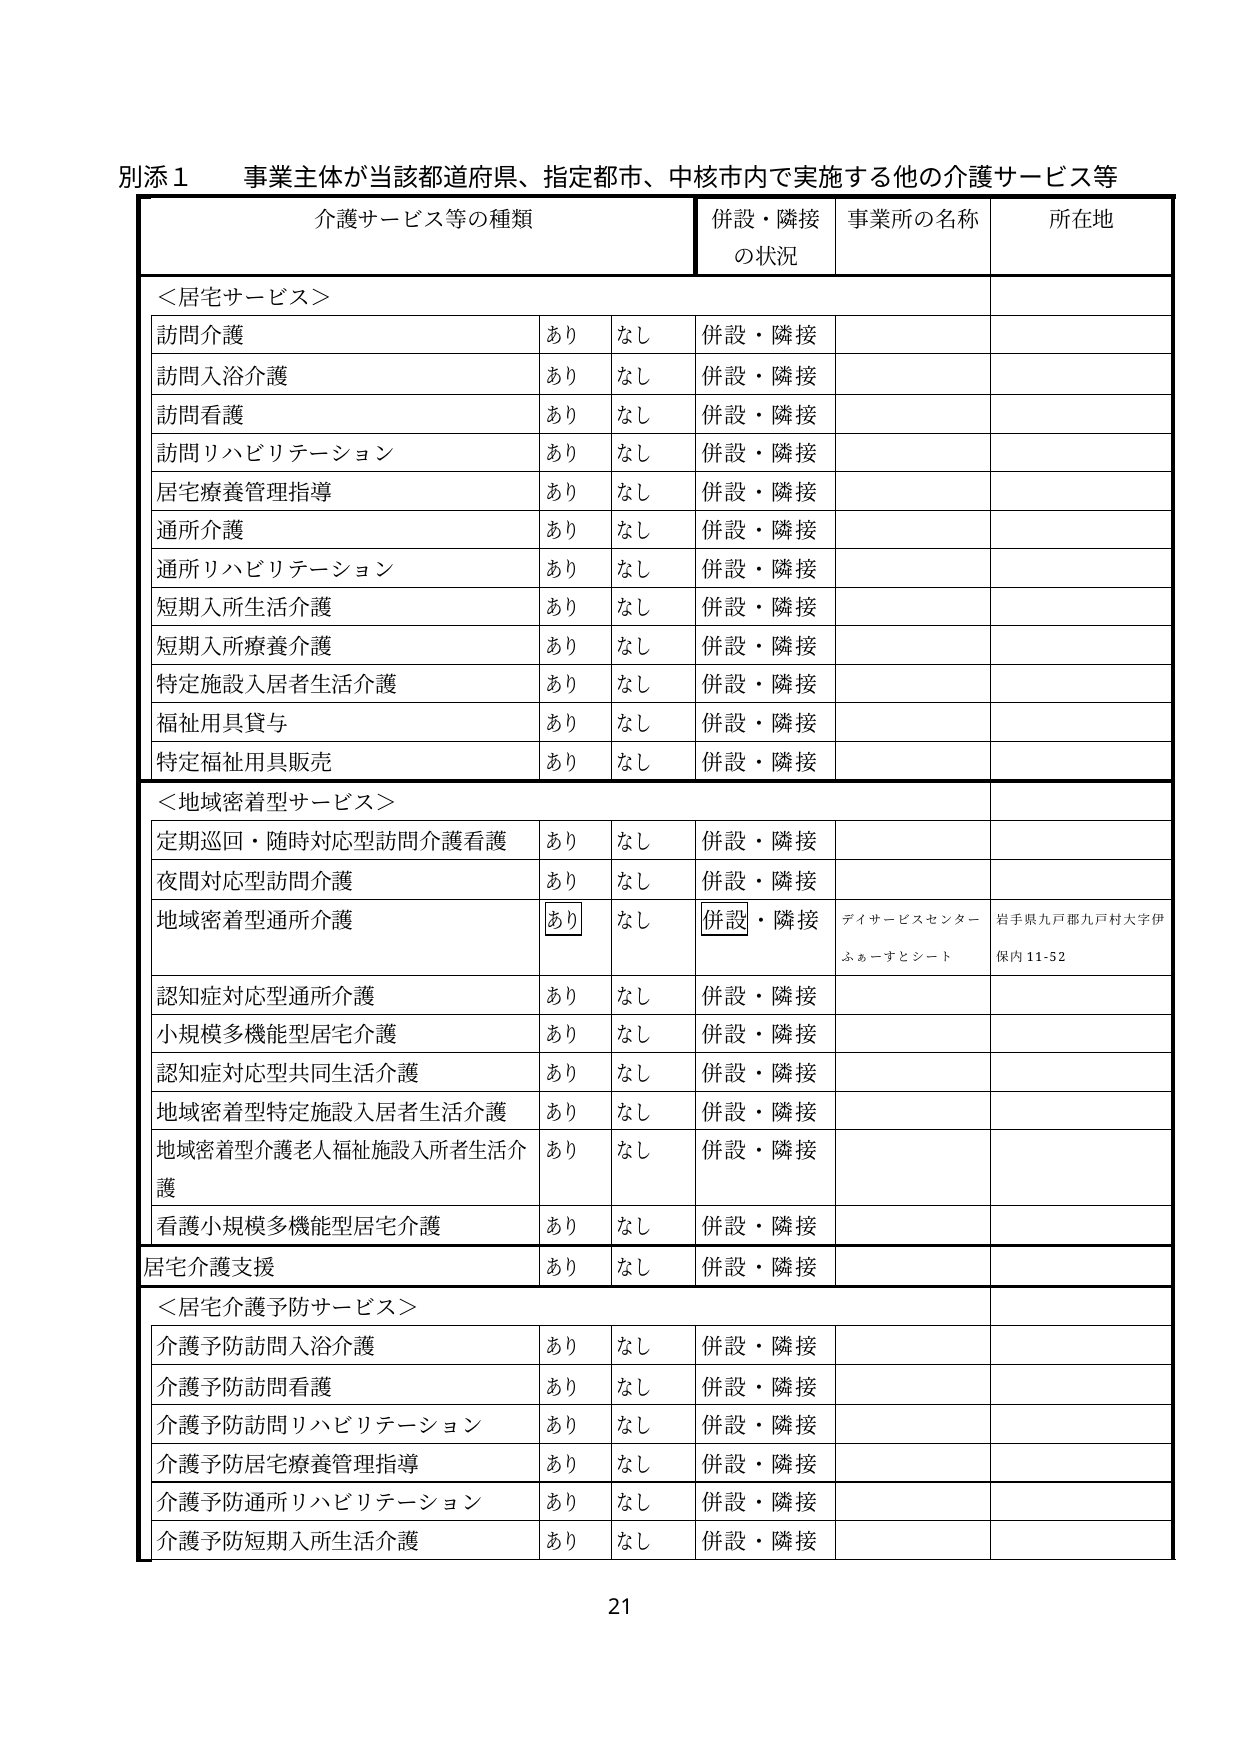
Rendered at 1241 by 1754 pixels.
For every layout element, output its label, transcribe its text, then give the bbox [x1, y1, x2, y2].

table_cell 併設・隣接 [696, 1092, 835, 1129]
table_header 介護サービス等の種類 [151, 198, 693, 274]
table_cell [836, 354, 990, 394]
table_cell [141, 820, 151, 1244]
table_cell 認知症対応型共同生活介護 [152, 1053, 539, 1091]
table_header 事業所の名称 [836, 199, 990, 274]
table_cell あり [540, 588, 611, 625]
table_cell [991, 395, 1171, 432]
table_cell 地域密着型通所介護 [152, 900, 539, 975]
table_cell [991, 665, 1171, 702]
table_header 所在地 [991, 199, 1171, 274]
table_cell 短期入所療養介護 [152, 626, 539, 664]
table_cell 看護小規模多機能型居宅介護 [152, 1206, 539, 1244]
table_cell あり [540, 1444, 611, 1481]
table_cell なし [612, 1247, 695, 1284]
table_cell [991, 742, 1171, 779]
table_cell あり [540, 821, 611, 858]
table_cell 地域密着型特定施設入居者生活介護 [152, 1092, 539, 1129]
table_cell 併設・隣接 [696, 742, 835, 779]
table_cell [991, 976, 1171, 1014]
table_cell 併設・隣接 [696, 1444, 835, 1481]
table_cell デイサービスセンターふぁーすとシート [836, 900, 990, 975]
table_cell あり [540, 976, 611, 1014]
table_cell 併設・隣接 [696, 511, 835, 548]
table_cell [836, 549, 990, 587]
table_cell なし [612, 395, 695, 432]
table_cell [836, 976, 990, 1014]
table_cell [991, 588, 1171, 625]
table_cell なし [612, 703, 695, 741]
table_cell 通所介護 [152, 511, 539, 548]
table_cell あり [540, 511, 611, 548]
table_cell [836, 1483, 990, 1520]
table_cell [836, 395, 990, 432]
table_cell 特定施設入居者生活介護 [152, 665, 539, 702]
table_cell なし [612, 860, 695, 899]
table_cell ＜地域密着型サービス＞ [151, 783, 990, 820]
table_cell あり [540, 1206, 611, 1244]
table_cell あり [540, 703, 611, 741]
table_cell あり [540, 395, 611, 432]
table_cell 併設・隣接 [696, 1015, 835, 1052]
table_cell あり [540, 860, 611, 899]
table_cell なし [612, 1053, 695, 1091]
table_cell [141, 1325, 151, 1558]
table_cell あり [540, 900, 611, 975]
table_cell 介護予防訪問看護 [152, 1365, 539, 1404]
table_cell [836, 821, 990, 858]
table_cell なし [612, 821, 695, 858]
table_cell 介護予防訪問リハビリテーション [152, 1405, 539, 1443]
table_cell なし [612, 588, 695, 625]
table_cell ＜居宅介護予防サービス＞ [151, 1288, 990, 1325]
table_cell なし [612, 316, 695, 353]
table_cell なし [612, 434, 695, 471]
table_cell ＜居宅サービス＞ [151, 277, 990, 315]
table_cell 併設・隣接 [696, 1247, 835, 1284]
table_cell [836, 1365, 990, 1404]
table_cell [991, 354, 1171, 394]
table_cell [836, 316, 990, 353]
table_cell あり [540, 742, 611, 779]
table_cell 通所リハビリテーション [152, 549, 539, 587]
table_cell あり [540, 1521, 611, 1558]
table_cell 認知症対応型通所介護 [152, 976, 539, 1014]
table_cell [836, 1206, 990, 1244]
table_cell 併設・隣接 [696, 1206, 835, 1244]
table_cell [991, 1483, 1171, 1520]
table_cell [836, 1092, 990, 1129]
table_cell あり [540, 1247, 611, 1284]
table_cell 併設・隣接 [696, 626, 835, 664]
table_cell 訪問看護 [152, 395, 539, 432]
table_cell [991, 511, 1171, 548]
table_cell [836, 1326, 990, 1364]
table_cell [836, 626, 990, 664]
table_cell 介護予防居宅療養管理指導 [152, 1444, 539, 1481]
table_cell なし [612, 1444, 695, 1481]
table_cell あり [540, 1053, 611, 1091]
table_header 併設・隣接の状況 [698, 199, 835, 274]
table_cell あり [540, 1365, 611, 1404]
table_cell なし [612, 1405, 695, 1443]
table_cell 訪問リハビリテーション [152, 434, 539, 471]
text 別添１ 事業主体が当該都道府県、指定都市、中核市内で実施する他の介護サービス等 [118, 157, 1122, 194]
table_cell 福祉用具貸与 [152, 703, 539, 741]
table_cell [836, 1015, 990, 1052]
table_cell [141, 783, 151, 820]
table_cell [991, 434, 1171, 471]
table_cell [991, 860, 1171, 899]
table_cell [991, 1206, 1171, 1244]
table_cell [991, 549, 1171, 587]
table_cell 併設・隣接 [696, 354, 835, 394]
table_cell なし [612, 1092, 695, 1129]
table_cell [991, 783, 1171, 820]
table_cell [141, 315, 151, 779]
table_cell 訪問介護 [152, 316, 539, 353]
table_cell [991, 1444, 1171, 1481]
table_cell なし [612, 511, 695, 548]
table_cell [836, 1247, 990, 1284]
table_cell [141, 277, 151, 315]
table_cell 地域密着型介護老人福祉施設入所者生活介護 [152, 1130, 539, 1205]
table_cell [141, 1288, 151, 1325]
table_cell 介護予防通所リハビリテーション [152, 1483, 539, 1520]
table_cell 訪問入浴介護 [152, 354, 539, 394]
table_cell 併設・隣接 [696, 976, 835, 1014]
table_cell なし [612, 472, 695, 509]
table_cell 併設・隣接 [696, 1130, 835, 1205]
table_cell あり [540, 1130, 611, 1205]
table_cell なし [612, 626, 695, 664]
table_cell [836, 665, 990, 702]
table_cell 併設・隣接 [696, 1365, 835, 1404]
table_cell 居宅介護支援 [141, 1247, 539, 1284]
table_cell 併設・隣接 [696, 703, 835, 741]
table_cell なし [612, 742, 695, 779]
table_cell なし [612, 1326, 695, 1364]
table_cell [991, 316, 1171, 353]
table_cell 併設・隣接 [696, 549, 835, 587]
table_cell [991, 1288, 1171, 1325]
table_cell 併設・隣接 [696, 434, 835, 471]
table_cell あり [540, 434, 611, 471]
table_header [141, 199, 151, 274]
table_cell [991, 277, 1171, 315]
table_cell 短期入所生活介護 [152, 588, 539, 625]
table_cell [991, 626, 1171, 664]
table_cell [991, 1365, 1171, 1404]
table_cell [991, 821, 1171, 858]
table_cell なし [612, 900, 695, 975]
table_cell なし [612, 976, 695, 1014]
table_cell [991, 1015, 1171, 1052]
table_cell 介護予防訪問入浴介護 [152, 1326, 539, 1364]
table_cell [991, 1405, 1171, 1443]
table_cell 併設・隣接 [696, 1483, 835, 1520]
table_cell 併設・隣接 [696, 1053, 835, 1091]
table_cell なし [612, 1130, 695, 1205]
table_cell [836, 588, 990, 625]
table_cell [991, 703, 1171, 741]
table_cell あり [540, 1092, 611, 1129]
table_cell [991, 1130, 1171, 1205]
table_cell 特定福祉用具販売 [152, 742, 539, 779]
table_cell [991, 472, 1171, 509]
table_cell なし [612, 1365, 695, 1404]
table_cell [836, 860, 990, 899]
table_cell あり [540, 1326, 611, 1364]
table_cell 併設・隣接 [696, 472, 835, 509]
table_cell なし [612, 665, 695, 702]
table_cell 夜間対応型訪問介護 [152, 860, 539, 899]
table_cell 併設・隣接 [696, 1405, 835, 1443]
table_cell なし [612, 354, 695, 394]
table_cell あり [540, 665, 611, 702]
table_cell [991, 1053, 1171, 1091]
table_cell 併設・隣接 [696, 860, 835, 899]
table_cell [836, 1130, 990, 1205]
table_cell [991, 1092, 1171, 1129]
table_cell なし [612, 1206, 695, 1244]
table_cell あり [540, 1015, 611, 1052]
table_cell 併設・隣接 [696, 665, 835, 702]
table_cell 併設・隣接 [696, 316, 835, 353]
table_cell 併設・隣接 [696, 821, 835, 858]
table_cell 小規模多機能型居宅介護 [152, 1015, 539, 1052]
table_cell 併設・隣接 [696, 900, 835, 975]
table_cell [836, 742, 990, 779]
table_cell 併設・隣接 [696, 1326, 835, 1364]
table_cell 岩手県九戸郡九戸村大字伊保内11-52 [991, 900, 1171, 975]
table_cell [836, 434, 990, 471]
table_cell なし [612, 1015, 695, 1052]
table_cell 併設・隣接 [696, 395, 835, 432]
table_cell [836, 1521, 990, 1558]
table_cell [836, 1444, 990, 1481]
table_cell あり [540, 549, 611, 587]
table_cell あり [540, 1405, 611, 1443]
table_cell [836, 1405, 990, 1443]
table_cell あり [540, 354, 611, 394]
table_cell [836, 511, 990, 548]
table_cell [836, 703, 990, 741]
table_cell あり [540, 472, 611, 509]
table_cell [836, 472, 990, 509]
table_cell あり [540, 626, 611, 664]
table_cell あり [540, 1483, 611, 1520]
table_cell なし [612, 1521, 695, 1558]
table_cell 併設・隣接 [696, 588, 835, 625]
table_cell なし [612, 1483, 695, 1520]
table_cell [991, 1326, 1171, 1364]
table_cell 併設・隣接 [696, 1521, 835, 1558]
table_cell [991, 1247, 1171, 1284]
table_cell [991, 1521, 1171, 1558]
table_cell 定期巡回・随時対応型訪問介護看護 [152, 821, 539, 858]
table_cell なし [612, 549, 695, 587]
table_cell 居宅療養管理指導 [152, 472, 539, 509]
table_cell [836, 1053, 990, 1091]
table_cell あり [540, 316, 611, 353]
table_cell 介護予防短期入所生活介護 [152, 1521, 539, 1558]
